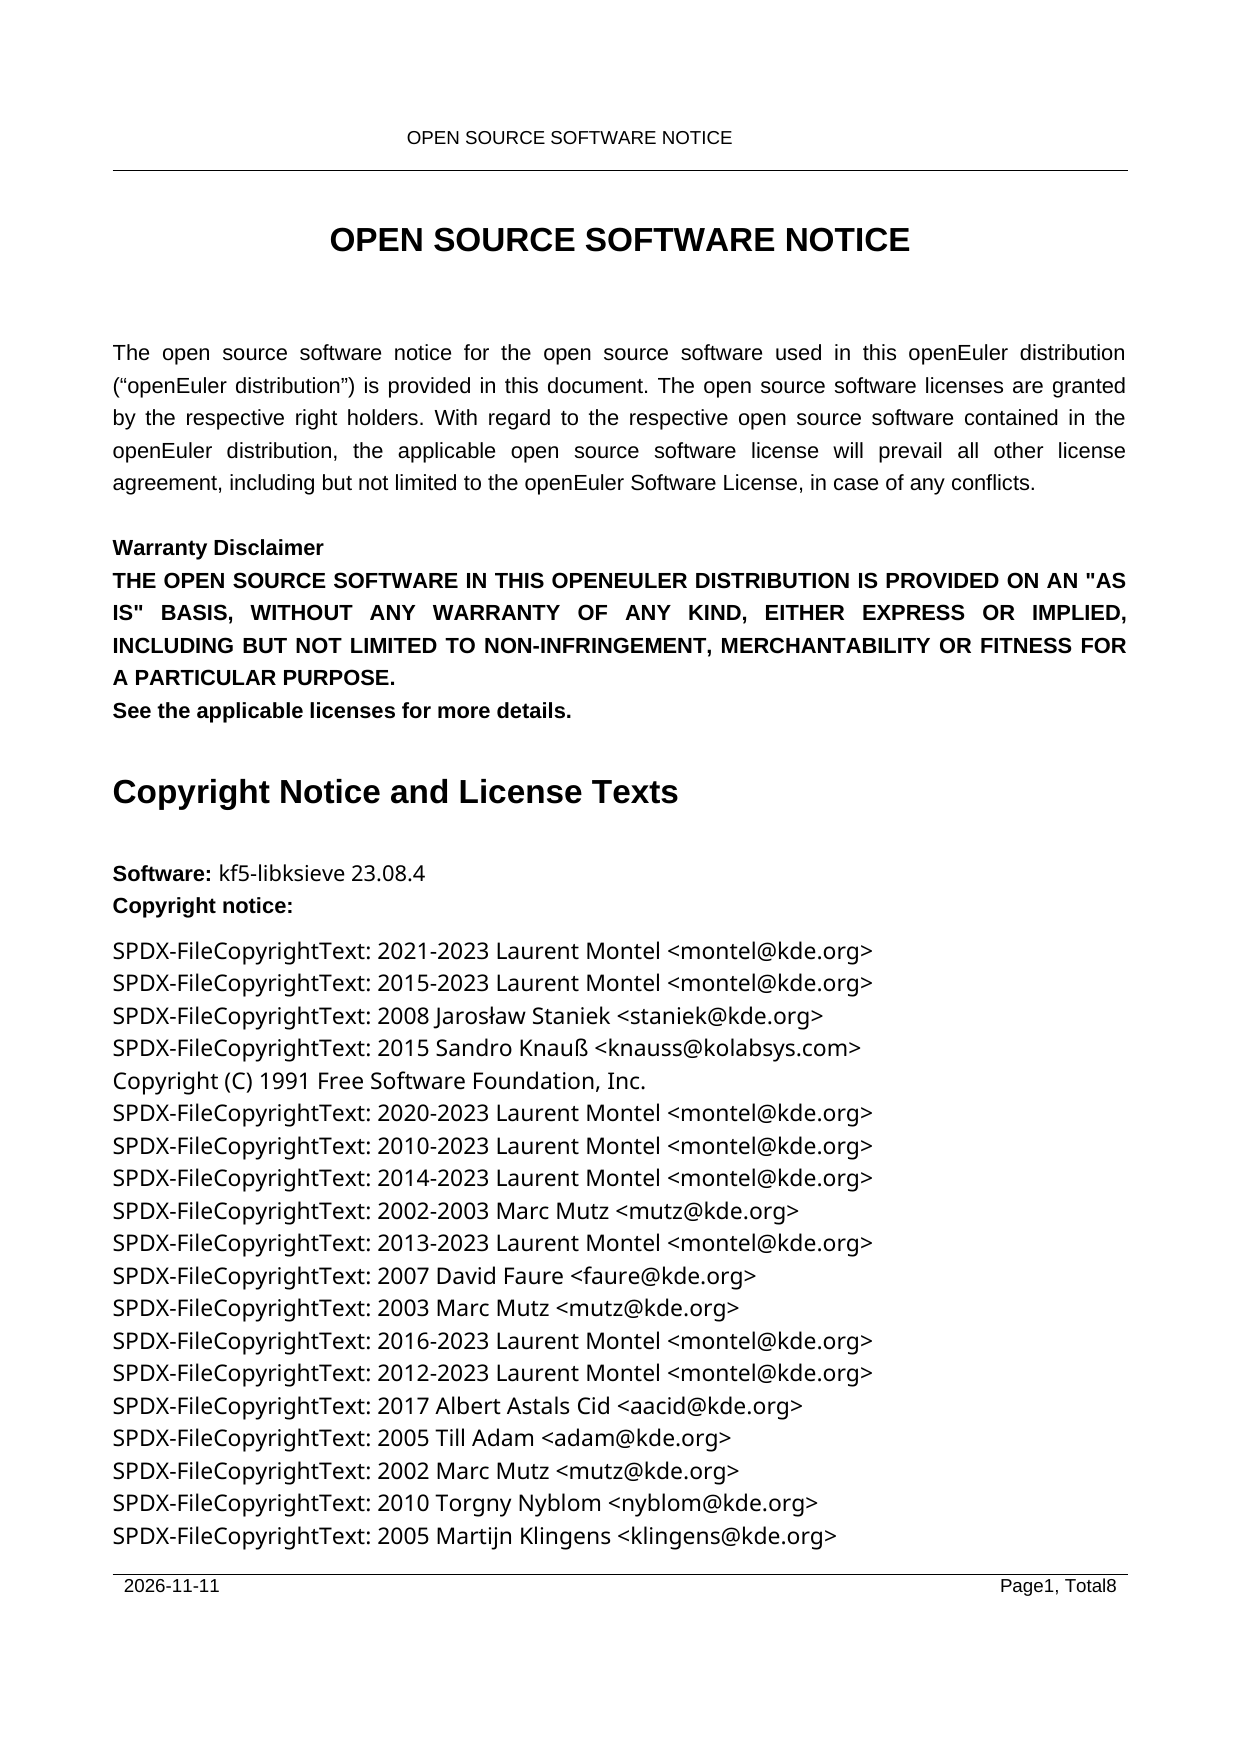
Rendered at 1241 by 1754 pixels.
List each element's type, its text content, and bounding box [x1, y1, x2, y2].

text Warranty Disclaimer [112, 531, 1128, 564]
text THE OPEN SOURCE SOFTWARE IN THIS OPENEULER DISTRIBUTION IS PROVIDED ON AN "AS IS" BASIS, WITHOUT ANY WARRANTY OF ANY KIND, EITHER EXPRESS OR IMPLIED, INCLUDING BUT NOT LIMITED TO NON-INFRINGEMENT, MERCHANTABILITY OR FITNESS FOR A PARTICULAR PURPOSE. See the applicable licenses for more details. [112, 564, 1128, 726]
text Copyright Notice and License Texts [112, 759, 1128, 824]
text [112, 934, 1128, 1551]
text OPEN SOURCE SOFTWARE NOTICE [112, 206, 1128, 271]
text The open source software notice for the open source software used in this openEuler distribution (“openEuler distribution”) is provided in this document. The open source software licenses are granted by the respective right holders. With regard to the respective open source software contained in the openEuler distribution, the applicable open source software license will prevail all other license agreement, including but not limited to the openEuler Software License, in case of any conflicts. [112, 336, 1128, 499]
title Software: kf5-libksieve 23.08.4 [112, 856, 1128, 889]
text Copyright notice: [112, 889, 1128, 921]
